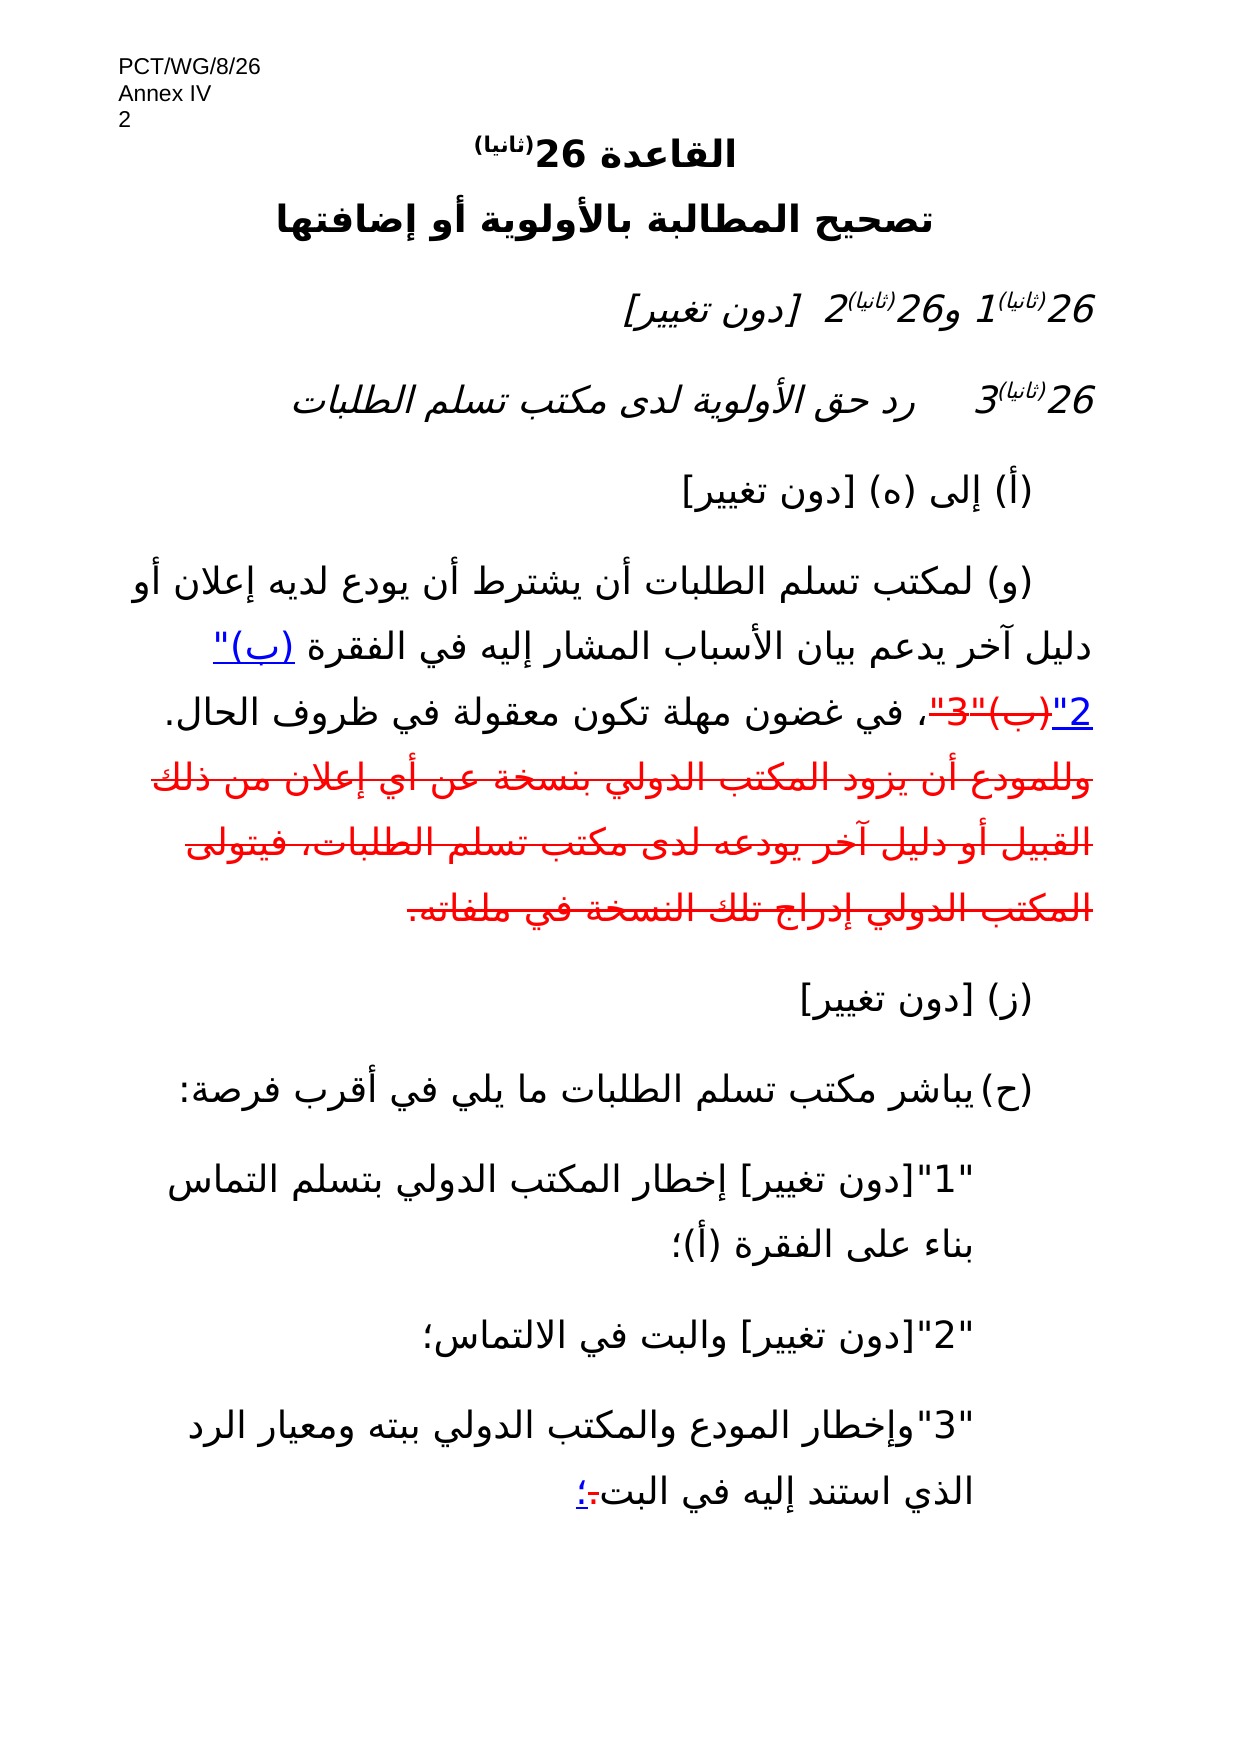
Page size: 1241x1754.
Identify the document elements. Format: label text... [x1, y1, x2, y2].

text (أ) إلى (ه) [دون تغيير] [118, 469, 1033, 512]
text القاعدة 26(ثانيا) تصحيح المطالبة بالأولوية أو إضافتها [118, 132, 1092, 241]
text "1" [دون تغيير] إخطار المكتب الدولي بتسلم التماس بناء على الفقرة (أ)؛ [118, 1158, 974, 1267]
text "2" [دون تغيير] والبت في الالتماس؛ [118, 1313, 974, 1357]
text 26(ثانيا)1 و26(ثانيا)2 [دون تغيير] [118, 288, 1092, 332]
text (و) لمكتب تسلم الطلبات أن يشترط أن يودع لديه إعلان أو دليل آخر يدعم بيان الأسباب المشار إليه في الفقرة (ب)"2"(ب)"3"، في غضون مهلة تكون معقولة في ظروف الحال. وللمودع أن يزود المكتب الدولي بنسخة عن أي إعلان من ذلك القبيل أو دليل آخر يودعه لدى مكتب تسلم الطلبات، فيتولى المكتب الدولي إدراج تلك النسخة في ملفاته. [118, 559, 1093, 930]
text "3" وإخطار المودع والمكتب الدولي ببته ومعيار الرد الذي استند إليه في البت.؛ [118, 1404, 974, 1513]
text (ح) يباشر مكتب تسلم الطلبات ما يلي في أقرب فرصة: [118, 1067, 1092, 1111]
text 26(ثانيا)3 رد حق الأولوية لدى مكتب تسلم الطلبات [118, 378, 1092, 422]
text (ز) [دون تغيير] [118, 977, 1033, 1020]
